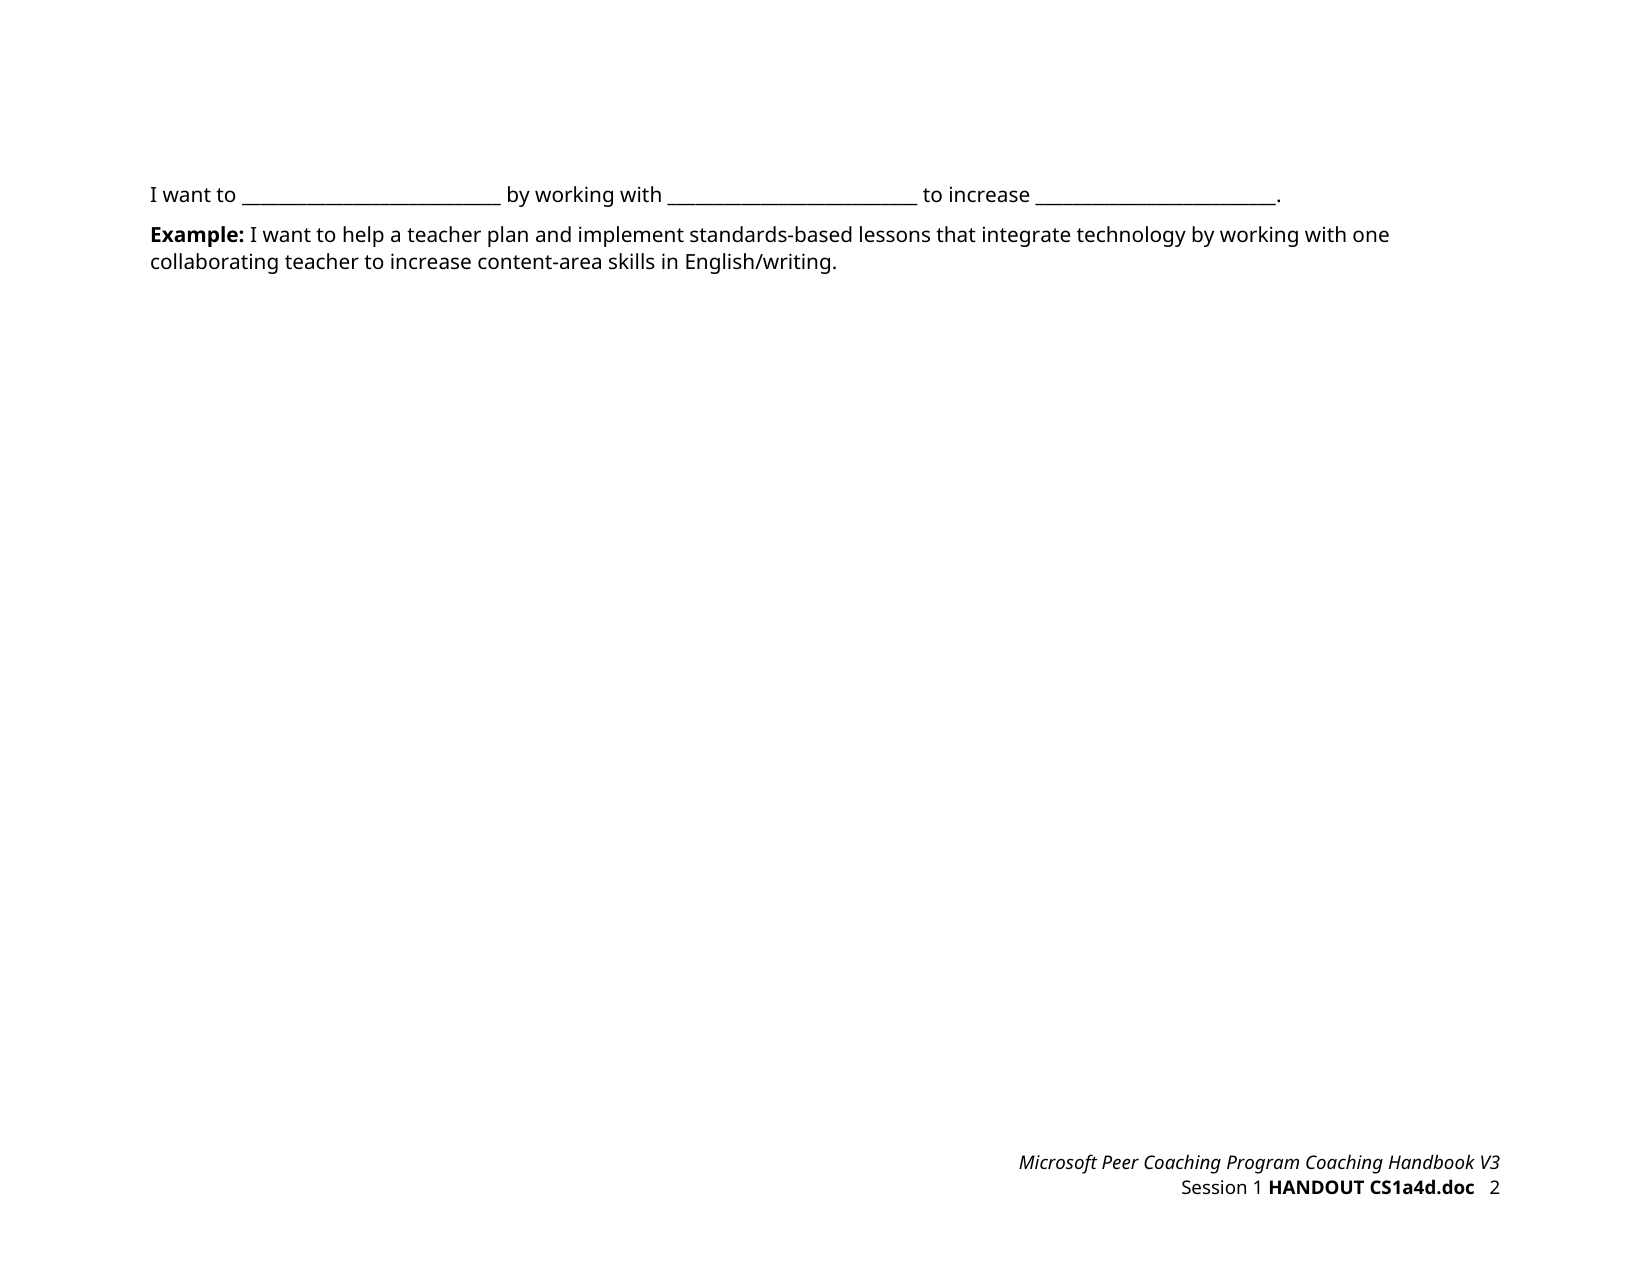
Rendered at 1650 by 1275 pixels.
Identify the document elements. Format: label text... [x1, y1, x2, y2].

text Example: I want to help a teacher plan and implement standards-based lessons that integrate technology by working with one collaborating teacher to increase content-area skills in English/writing. [150, 221, 1500, 275]
text I want to ____________________________ by working with ___________________________ to increase __________________________. [150, 180, 1500, 207]
